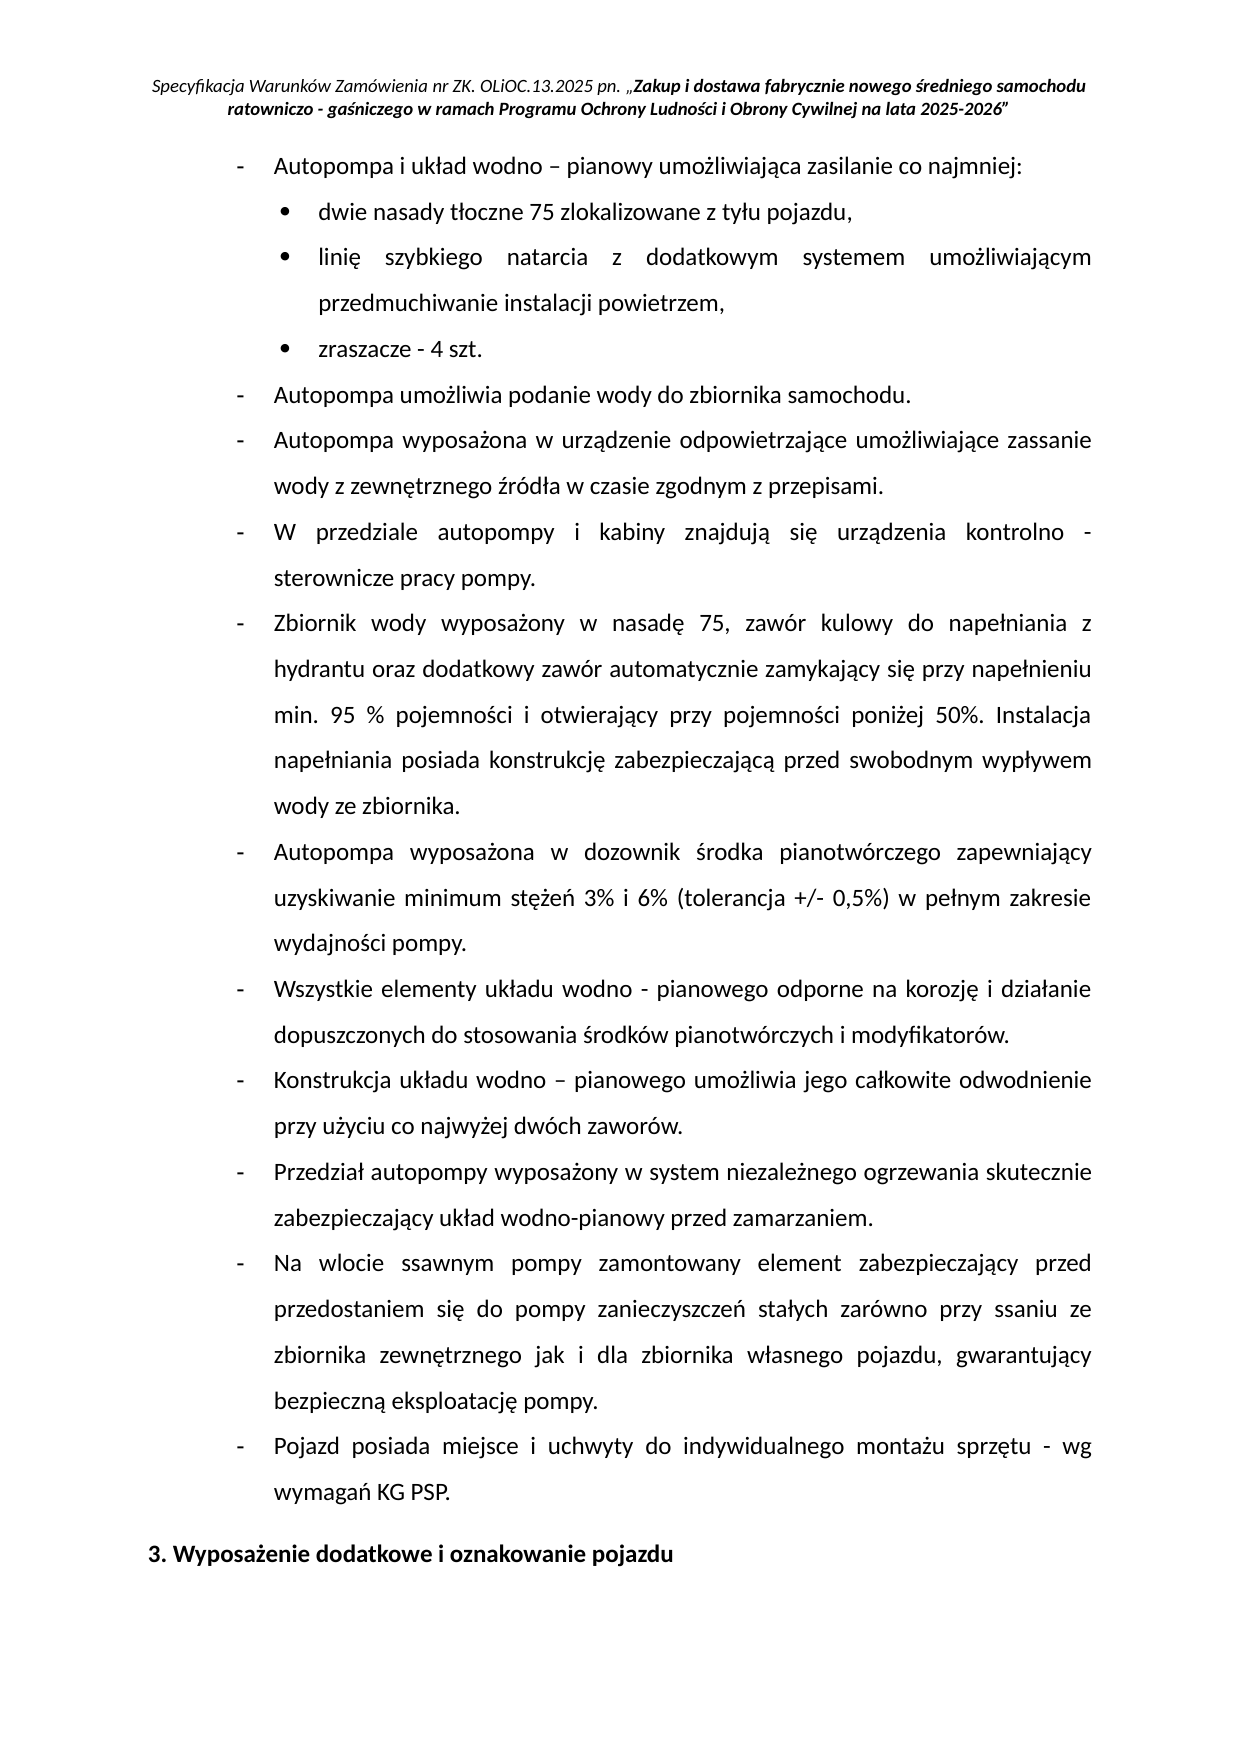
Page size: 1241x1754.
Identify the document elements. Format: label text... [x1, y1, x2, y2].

list Przedział autopompy wyposażony w system niezależnego ogrzewania skutecznie zabezpieczający układ wodno-pianowy przed zamarzaniem. [236, 1156, 1093, 1232]
list Autopompa wyposażona w urządzenie odpowietrzające umożliwiające zassanie wody z zewnętrznego źródła w czasie zgodnym z przepisami. [236, 424, 1093, 501]
list W przedziale autopompy i kabiny znajdują się urządzenia kontrolno - sterownicze pracy pompy. [236, 516, 1093, 592]
list Autopompa i układ wodno – pianowy umożliwiająca zasilanie co najmniej: [236, 150, 1093, 181]
list zraszacze - 4 szt. [281, 333, 1093, 363]
list Pojazd posiada miejsce i uchwyty do indywidualnego montażu sprzętu - wg wymagań KG PSP. [236, 1431, 1093, 1507]
list dwie nasady tłoczne 75 zlokalizowane z tyłu pojazdu, [281, 196, 1093, 226]
list Na wlocie ssawnym pompy zamontowany element zabezpieczający przed przedostaniem się do pompy zanieczyszczeń stałych zarówno przy ssaniu ze zbiornika zewnętrznego jak i dla zbiornika własnego pojazdu, gwarantujący bezpieczną eksploatację pompy. [236, 1248, 1093, 1415]
list Autopompa umożliwia podanie wody do zbiornika samochodu. [236, 379, 1093, 409]
list Wszystkie elementy układu wodno - pianowego odporne na korozję i działanie dopuszczonych do stosowania środków pianotwórczych i modyfikatorów. [236, 973, 1093, 1049]
list linię szybkiego natarcia z dodatkowym systemem umożliwiającym przedmuchiwanie instalacji powietrzem, [281, 242, 1093, 318]
text 3. Wyposażenie dodatkowe i oznakowanie pojazdu [148, 1539, 1093, 1569]
list Zbiornik wody wyposażony w nasadę 75, zawór kulowy do napełniania z hydrantu oraz dodatkowy zawór automatycznie zamykający się przy napełnieniu min. 95 % pojemności i otwierający przy pojemności poniżej 50%. Instalacja napełniania posiada konstrukcję zabezpieczającą przed swobodnym wypływem wody ze zbiornika. [236, 607, 1093, 821]
list Autopompa wyposażona w dozownik środka pianotwórczego zapewniający uzyskiwanie minimum stężeń 3% i 6% (tolerancja +/- 0,5%) w pełnym zakresie wydajności pompy. [236, 836, 1093, 958]
list Konstrukcja układu wodno – pianowego umożliwia jego całkowite odwodnienie przy użyciu co najwyżej dwóch zaworów. [236, 1065, 1093, 1141]
